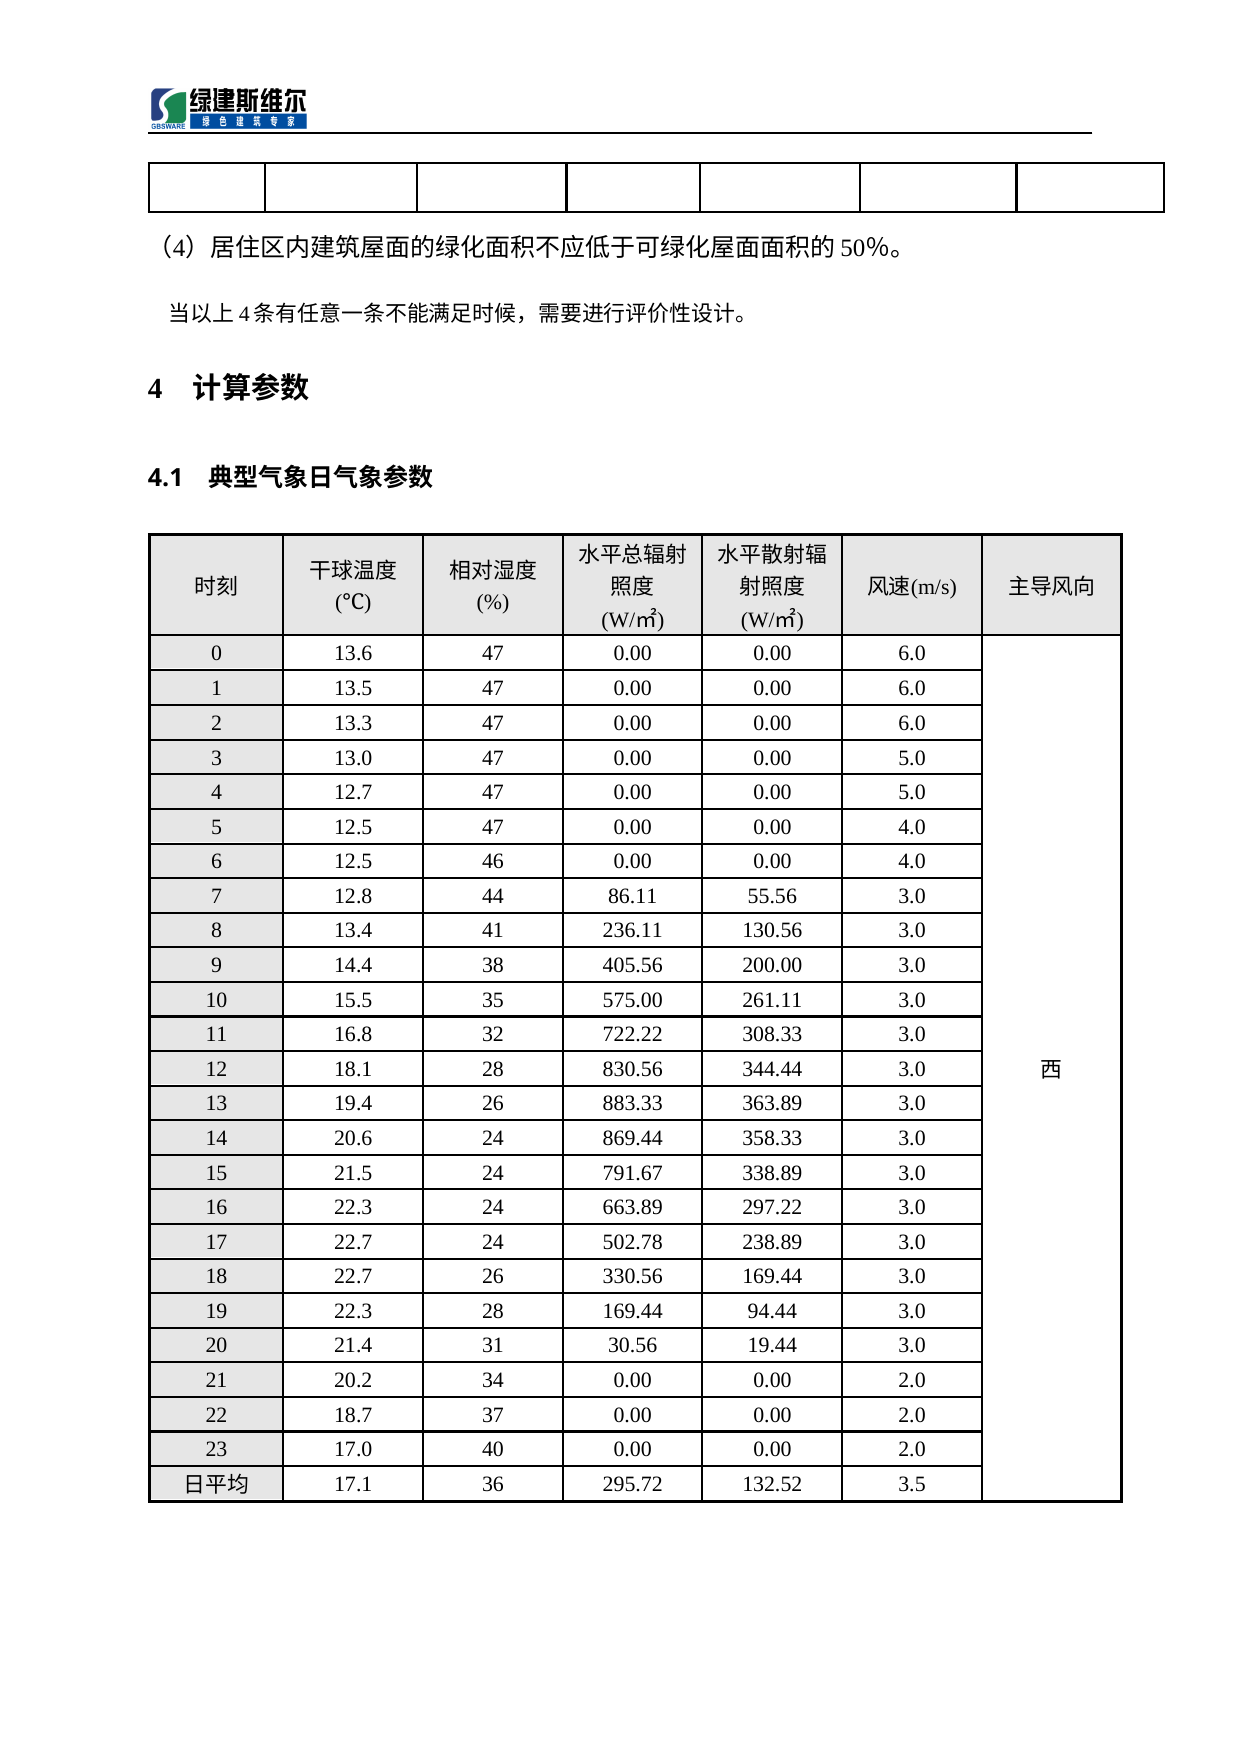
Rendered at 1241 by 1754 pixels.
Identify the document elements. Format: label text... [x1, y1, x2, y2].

table_cell 20.2 [284, 1363, 422, 1396]
table_cell 502.78 [564, 1225, 701, 1257]
table_cell 130.56 [703, 914, 841, 946]
table_cell 17.0 [284, 1433, 422, 1465]
table_cell 3.0 [843, 1225, 981, 1257]
table_cell 15.5 [284, 983, 422, 1015]
table_cell 19.4 [284, 1087, 422, 1119]
table_cell 37 [424, 1398, 562, 1430]
table_header 时刻 [151, 536, 282, 634]
table_cell 2.0 [843, 1433, 981, 1465]
table_cell 24 [424, 1121, 562, 1154]
table_cell 6.0 [843, 706, 981, 739]
table_cell 0.00 [564, 1433, 701, 1465]
table_cell 34 [424, 1363, 562, 1396]
table_cell 6.0 [843, 671, 981, 704]
subtitle 计算参数 [148, 353, 1092, 418]
table_cell 13.6 [284, 636, 422, 668]
table_cell 236.11 [564, 914, 701, 946]
table_cell 19.44 [703, 1329, 841, 1361]
table_cell 297.22 [703, 1190, 841, 1223]
table_cell 575.00 [564, 983, 701, 1015]
table_cell 0.00 [564, 636, 701, 668]
table_cell 24 [424, 1225, 562, 1257]
table_cell 18 [151, 1260, 282, 1292]
table_cell 869.44 [564, 1121, 701, 1154]
table_cell 3.5 [843, 1467, 981, 1499]
table_cell 3 [151, 741, 282, 773]
table_cell 0.00 [703, 1363, 841, 1396]
table_header 水平散射辐射照度 (W/㎡) [703, 536, 841, 634]
table_cell 47 [424, 810, 562, 842]
table_cell 20 [151, 1329, 282, 1361]
table_cell 13.0 [284, 741, 422, 773]
table_cell 0.00 [564, 1363, 701, 1396]
table_cell 363.89 [703, 1087, 841, 1119]
table_cell 3.0 [843, 914, 981, 946]
table_cell 46 [424, 845, 562, 877]
table_cell 2.0 [843, 1398, 981, 1430]
table_cell 7 [151, 879, 282, 912]
table_cell 1 [151, 671, 282, 704]
table_cell 5.0 [843, 775, 981, 808]
table_cell 55.56 [703, 879, 841, 912]
table_cell 26 [424, 1260, 562, 1292]
table_cell 0.00 [703, 636, 841, 668]
table_cell 0.00 [703, 1433, 841, 1465]
subtitle 典型气象日气象参数 [148, 443, 1092, 508]
table_header 相对湿度(%) [424, 536, 562, 634]
table_header 干球温度 (℃) [284, 536, 422, 634]
table_cell 20.6 [284, 1121, 422, 1154]
table_cell 3.0 [843, 1018, 981, 1050]
table_cell 3.0 [843, 1260, 981, 1292]
table_cell 3.0 [843, 879, 981, 912]
table_cell 47 [424, 775, 562, 808]
table_cell 0.00 [564, 775, 701, 808]
table_cell 295.72 [564, 1467, 701, 1499]
text （4）居住区内建筑屋面的绿化面积不应低于可绿化屋面面积的50％。 [148, 213, 1092, 278]
table_cell 47 [424, 741, 562, 773]
table_cell 31 [424, 1329, 562, 1361]
table_cell 22.7 [284, 1225, 422, 1257]
table_cell 308.33 [703, 1018, 841, 1050]
table_cell 32 [424, 1018, 562, 1050]
picture [147, 88, 308, 130]
table_cell 12.7 [284, 775, 422, 808]
table_cell 17.1 [284, 1467, 422, 1499]
table_cell 4.0 [843, 845, 981, 877]
table_header 水平总辐射照度 (W/㎡) [564, 536, 701, 634]
table_cell 4.0 [843, 810, 981, 842]
table_cell 663.89 [564, 1190, 701, 1223]
table_cell 132.52 [703, 1467, 841, 1499]
table_cell 3.0 [843, 1121, 981, 1154]
table_cell 0.00 [564, 810, 701, 842]
table_cell 883.33 [564, 1087, 701, 1119]
table_cell 18.1 [284, 1052, 422, 1084]
table_cell 405.56 [564, 948, 701, 981]
table_cell 0.00 [703, 706, 841, 739]
table_cell 40 [424, 1433, 562, 1465]
table_cell 5 [151, 810, 282, 842]
table_cell 261.11 [703, 983, 841, 1015]
table_cell 22.3 [284, 1294, 422, 1327]
table_cell 12.5 [284, 845, 422, 877]
table_cell 16 [151, 1190, 282, 1223]
table_cell 0.00 [703, 845, 841, 877]
table_cell 3.0 [843, 1190, 981, 1223]
table_cell 344.44 [703, 1052, 841, 1084]
table_cell 3.0 [843, 1294, 981, 1327]
table_header 风速(m/s) [843, 536, 981, 634]
table_cell 86.11 [564, 879, 701, 912]
table_cell 6.0 [843, 636, 981, 668]
table_cell 日平均 [151, 1467, 282, 1499]
table_cell 15 [151, 1156, 282, 1188]
table_cell 3.0 [843, 1087, 981, 1119]
table_cell 10 [151, 983, 282, 1015]
table_cell 11 [151, 1018, 282, 1050]
table_cell 13 [151, 1087, 282, 1119]
table_cell 6 [151, 845, 282, 877]
table_cell 21 [151, 1363, 282, 1396]
table_cell 0.00 [564, 741, 701, 773]
table_cell 44 [424, 879, 562, 912]
table_cell 人行道 [150, 164, 264, 211]
table_cell 5.0 [843, 741, 981, 773]
table_cell 8 [151, 914, 282, 946]
table_cell 24 [424, 1190, 562, 1223]
table_cell 0 [151, 636, 282, 668]
table_cell 60 [701, 164, 859, 211]
table_cell 3.0 [843, 948, 981, 981]
table_cell 722.22 [564, 1018, 701, 1050]
table_cell 23 [151, 1433, 282, 1465]
table_cell 12 [151, 1052, 282, 1084]
table_cell 4 [151, 775, 282, 808]
table_cell 330.56 [564, 1260, 701, 1292]
table_cell 18.7 [284, 1398, 422, 1430]
table_cell 19 [151, 1294, 282, 1327]
table_cell 2 [151, 706, 282, 739]
table_cell 0.00 [703, 775, 841, 808]
table_cell 41 [424, 914, 562, 946]
table_cell 12.8 [284, 879, 422, 912]
table_cell 28 [424, 1294, 562, 1327]
table_cell 200.00 [703, 948, 841, 981]
table_cell 169.44 [564, 1294, 701, 1327]
table_cell 14.4 [284, 948, 422, 981]
table_cell 0.00 [703, 1398, 841, 1430]
table_cell 338.89 [703, 1156, 841, 1188]
table_cell 94.44 [703, 1294, 841, 1327]
table_cell 24 [424, 1156, 562, 1188]
table_cell 47 [424, 671, 562, 704]
table_cell 3.0 [843, 983, 981, 1015]
table_cell 13.3 [284, 706, 422, 739]
table_cell 358.33 [703, 1121, 841, 1154]
table_cell 28 [424, 1052, 562, 1084]
table_cell 0.00 [564, 706, 701, 739]
table_cell 36 [424, 1467, 562, 1499]
table_cell 21.5 [284, 1156, 422, 1188]
table_cell 47 [424, 706, 562, 739]
table_cell 3.0 [843, 1329, 981, 1361]
text 当以上4条有任意一条不能满足时候，需要进行评价性设计。 [148, 296, 1092, 328]
table_cell 3.0 [843, 1156, 981, 1188]
table_cell 16.8 [284, 1018, 422, 1050]
table_cell 169.44 [703, 1260, 841, 1292]
table_cell 17 [151, 1225, 282, 1257]
table_cell 22 [151, 1398, 282, 1430]
table_cell 0.00 [703, 810, 841, 842]
table_cell 14 [151, 1121, 282, 1154]
table_cell 26 [424, 1087, 562, 1119]
table_cell 791.67 [564, 1156, 701, 1188]
table_cell 12.5 [284, 810, 422, 842]
table_cell 238.89 [703, 1225, 841, 1257]
table_cell 0.00 [703, 671, 841, 704]
table_cell 0.00 [564, 1398, 701, 1430]
table_cell 50 [266, 164, 416, 211]
table_cell 22.7 [284, 1260, 422, 1292]
table_cell 0.00 [703, 741, 841, 773]
table_cell 13.4 [284, 914, 422, 946]
table_cell 21.4 [284, 1329, 422, 1361]
table_cell 47 [424, 636, 562, 668]
table_cell 3.0 [843, 1052, 981, 1084]
table_cell 0.00 [564, 845, 701, 877]
table_cell 38 [424, 948, 562, 981]
table_header 主导风向 [983, 536, 1120, 634]
table_cell 西 [983, 636, 1120, 1499]
table_cell 2.0 [843, 1363, 981, 1396]
table_cell 9 [151, 948, 282, 981]
table_cell 0.00 [564, 671, 701, 704]
table_cell 35 [424, 983, 562, 1015]
table_cell 13.5 [284, 671, 422, 704]
table_cell 830.56 [564, 1052, 701, 1084]
table_cell 22.3 [284, 1190, 422, 1223]
table_cell 30.56 [564, 1329, 701, 1361]
